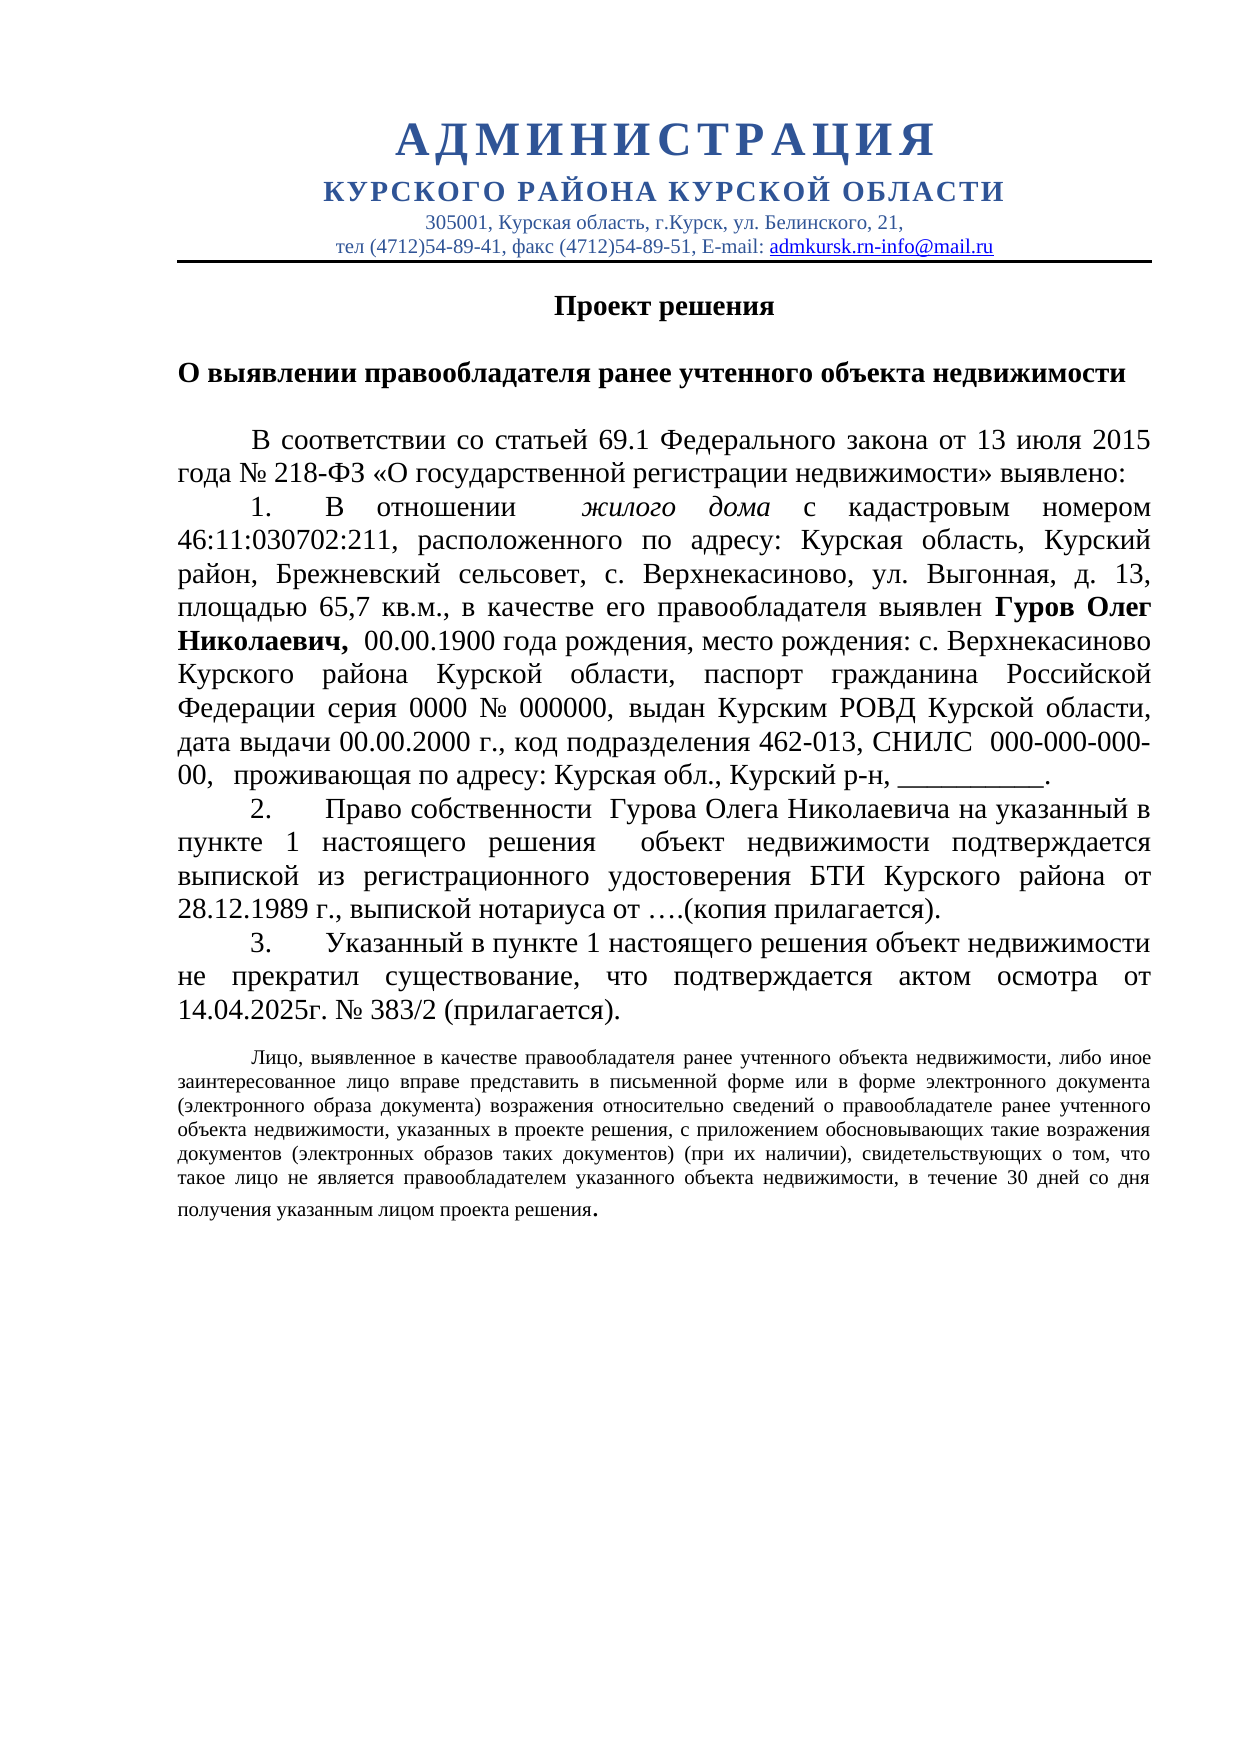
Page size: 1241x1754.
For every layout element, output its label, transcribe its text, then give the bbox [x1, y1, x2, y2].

text тел (4712)54-89-41, факс (4712)54-89-51, E-mail: admkursk.rn-info@mail.ru [177, 234, 1152, 260]
text Проект решения [177, 288, 1152, 321]
text КУРСКОГО РАЙОНА КУРСКОЙ ОБЛАСТИ [177, 164, 1152, 210]
list В отношении жилого дома с кадастровым номером 46:11:030702:211, расположенного по адресу: Курская область, Курский район, Брежневский сельсовет, с. Верхнекасиново, ул. Выгонная, д. 13, площадью 65,7 кв.м., в качестве его правообладателя выявлен Гуров Олег Николаевич, 00.00.1900 года рождения, место рождения: с. Верхнекасиново Курского района Курской области, паспорт гражданина Российской Федерации серия 0000 № 000000, выдан Курским РОВД Курской области, дата выдачи 00.00.2000 г., код подразделения 462-013, СНИЛС 000-000-000-00, проживающая по адресу: Курская обл., Курский р-н, __________. [177, 489, 1152, 791]
text 305001, Курская область, г.Курск, ул. Белинского, 21, [177, 210, 1152, 234]
text В соответствии со статьей 69.1 Федерального закона от 13 июля 2015 года № 218-ФЗ «О государственной регистрации недвижимости» выявлено: [177, 422, 1152, 489]
text АДМИНИСТРАЦИЯ [177, 118, 1152, 164]
text О выявлении правообладателя ранее учтенного объекта недвижимости [177, 355, 1152, 388]
text Лицо, выявленное в качестве правообладателя ранее учтенного объекта недвижимости, либо иное заинтересованное лицо вправе представить в письменной форме или в форме электронного документа (электронного образа документа) возражения относительно сведений о правообладателе ранее учтенного объекта недвижимости, указанных в проекте решения, с приложением обосновывающих такие возражения документов (электронных образов таких документов) (при их наличии), свидетельствующих о том, что такое лицо не является правообладателем указанного объекта недвижимости, в течение 30 дней со дня получения указанным лицом проекта решения. [177, 1045, 1152, 1223]
list Право собственности Гурова Олега Николаевича на указанный в пункте 1 настоящего решения объект недвижимости подтверждается выпиской из регистрационного удостоверения БТИ Курского района от 28.12.1989 г., выпиской нотариуса от ….(копия прилагается). [177, 791, 1152, 925]
list Указанный в пункте 1 настоящего решения объект недвижимости не прекратил существование, что подтверждается актом осмотра от 14.04.2025г. № 383/2 (прилагается). [177, 925, 1152, 1026]
